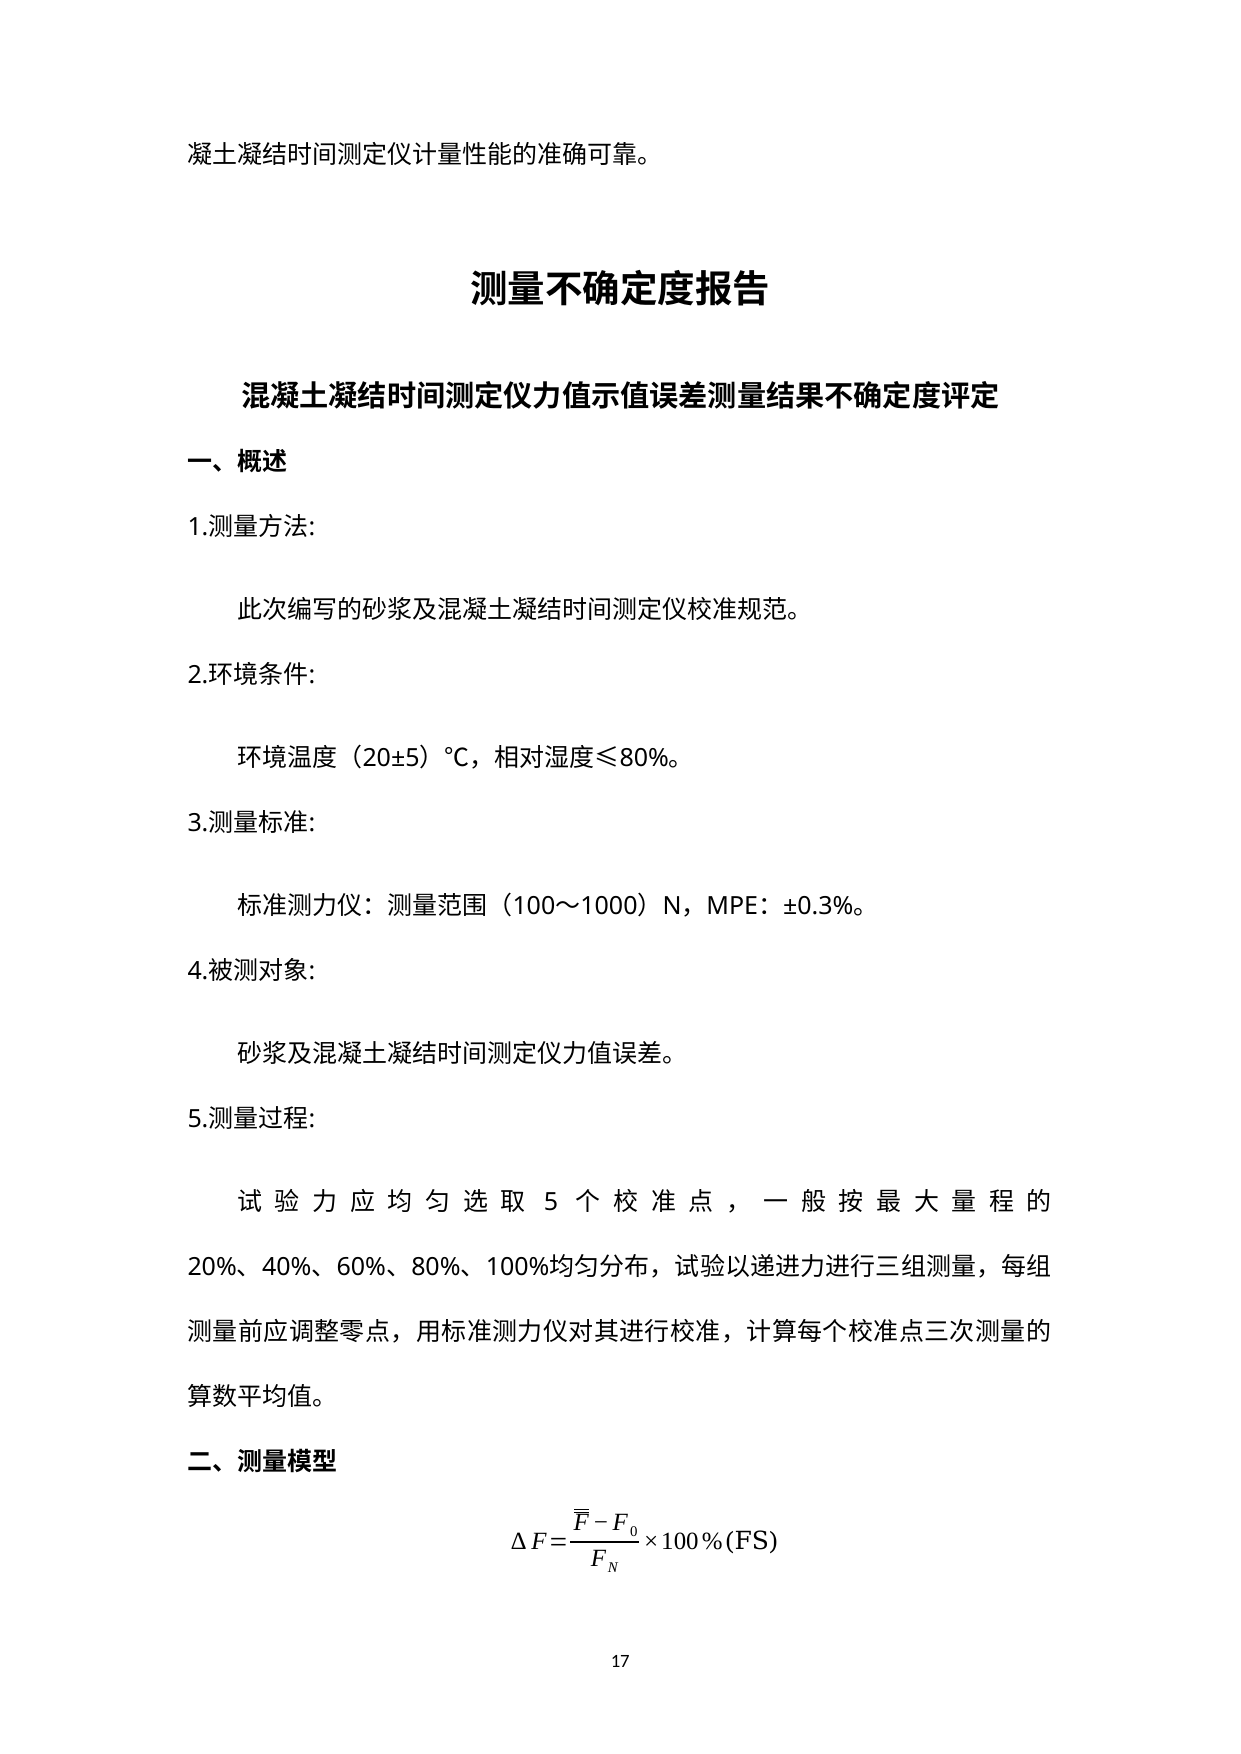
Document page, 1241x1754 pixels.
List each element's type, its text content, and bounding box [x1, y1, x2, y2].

list 1.测量方法: [187, 492, 1053, 557]
text 一、概述 [187, 427, 1053, 492]
text 混凝土凝结时间测定仪力值示值误差测量结果不确定度评定 [187, 362, 1053, 427]
text 环境温度（20±5）℃，相对湿度≤80%。 [187, 723, 1053, 788]
list 3.测量标准: [187, 788, 1053, 853]
text 砂浆及混凝土凝结时间测定仪力值误差。 [187, 1019, 1053, 1084]
list 4.被测对象: [187, 936, 1053, 1001]
text 测量不确定度报告 [187, 253, 1053, 318]
text (FS) [187, 1492, 1053, 1590]
list 5.测量过程: [187, 1084, 1053, 1149]
text 二、测量模型 [187, 1427, 1053, 1492]
text 此次编写的砂浆及混凝土凝结时间测定仪校准规范。 [187, 575, 1053, 640]
list 2.环境条件: [187, 640, 1053, 705]
text 试验力应均匀选取5个校准点，一般按最大量程的20%、40%、60%、80%、100%均匀分布，试验以递进力进行三组测量，每组测量前应调整零点，用标准测力仪对其进行校准，计算每个校准点三次测量的算数平均值。 [187, 1167, 1053, 1427]
text 标准测力仪：测量范围（100～1000）N，MPE：±0.3%。 [187, 871, 1053, 936]
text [187, 120, 1053, 185]
